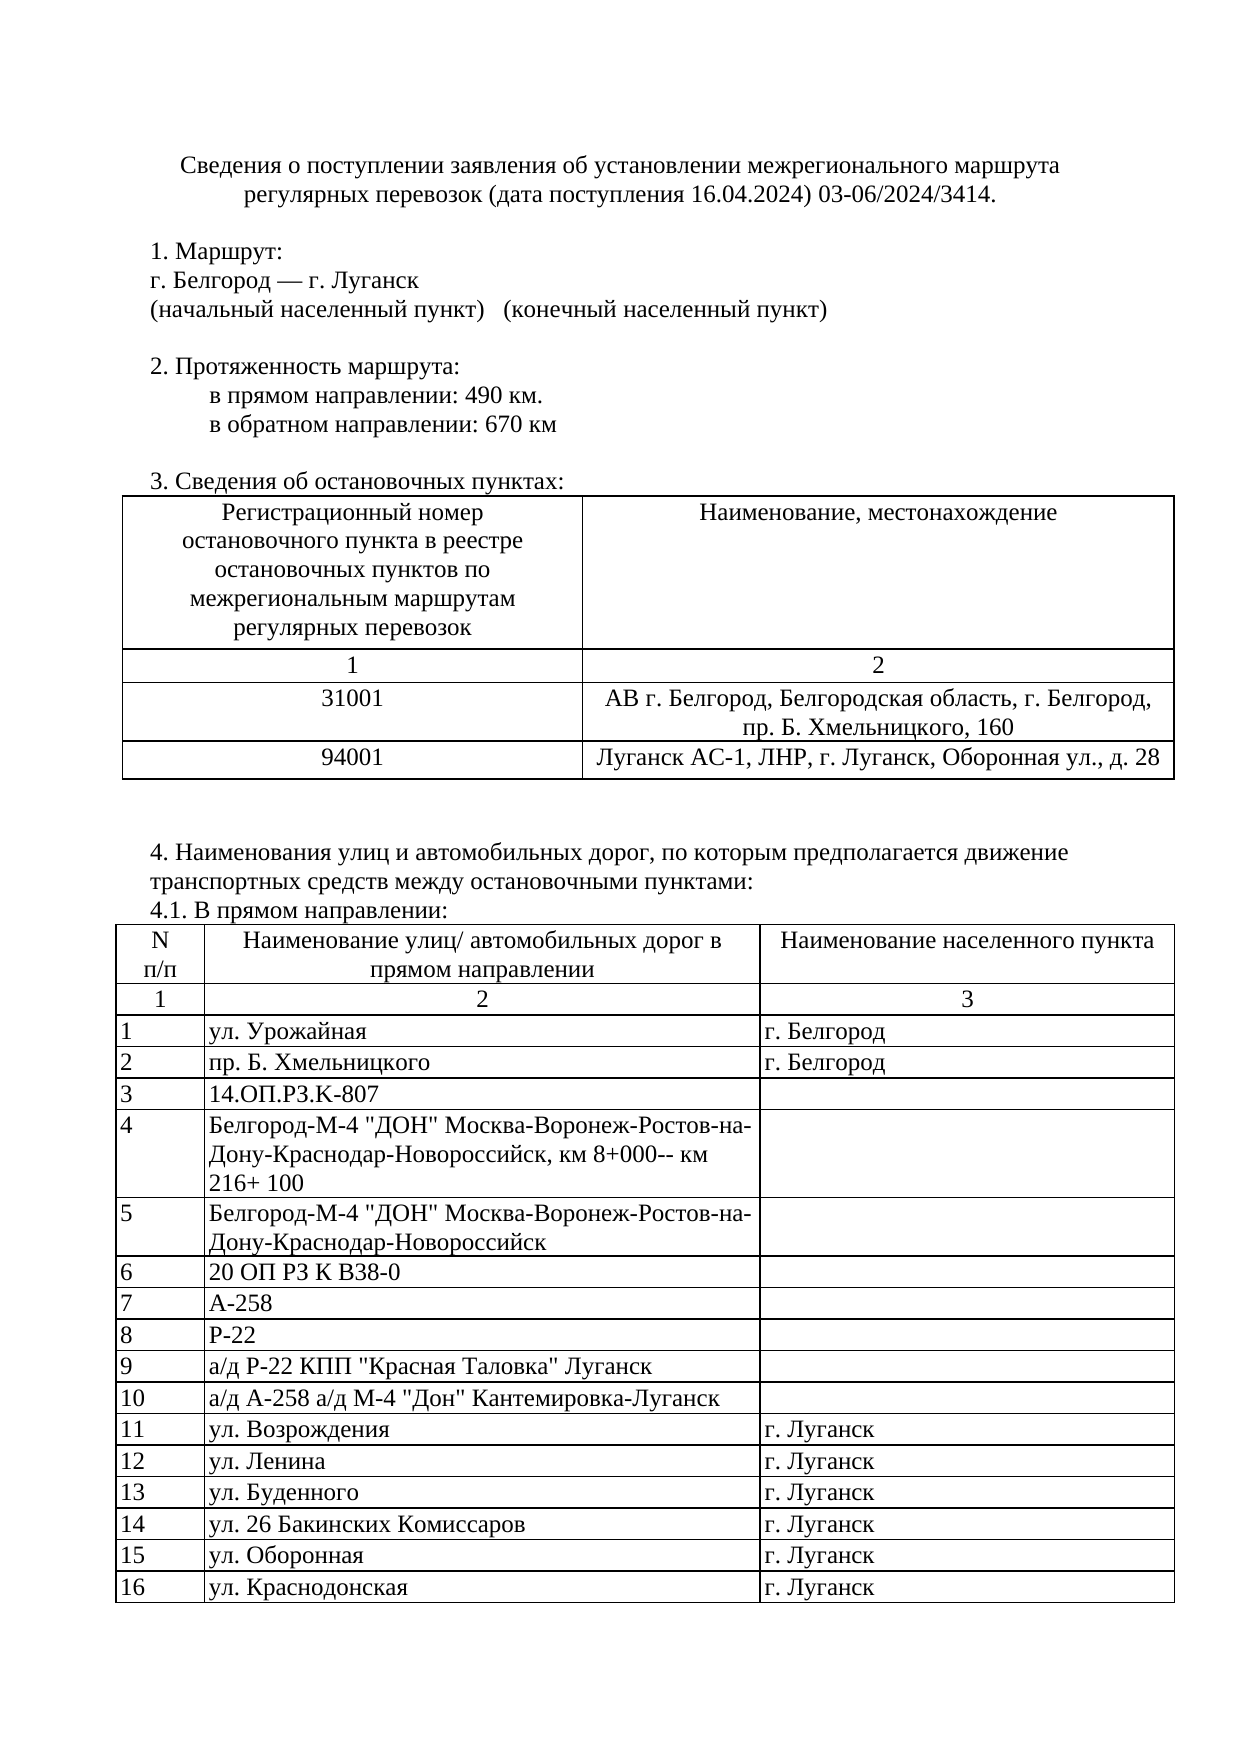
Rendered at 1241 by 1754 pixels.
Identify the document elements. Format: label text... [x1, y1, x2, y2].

table_cell ул. Ленина [205, 1446, 759, 1476]
text 4. Наименования улиц и автомобильных дорог, по которым предполагается движение транспортных средств между остановочными пунктами: [150, 837, 1090, 895]
table_cell г. Луганск [761, 1446, 1174, 1476]
text 2. Протяженность маршрута: [150, 351, 1090, 380]
table_cell 14.ОП.РЗ.K-807 [205, 1079, 759, 1108]
table_cell Белгород-М-4 "ДОН" Москва-Воронеж-Ростов-на-Дону-Краснодар-Новороссийск, км 8+000-- км 216+ 100 [205, 1110, 759, 1196]
table_header Наименование улиц/ автомобильных дорог в прямом направлении [205, 925, 759, 983]
table_cell 4 [117, 1110, 204, 1196]
table_cell 11 [117, 1414, 204, 1444]
table_cell а/д А-258 а/д М-4 "Дон" Кантемировка-Луганск [205, 1383, 759, 1413]
table_cell 2 [205, 984, 759, 1014]
table_cell 31001 [123, 683, 582, 740]
table_cell ул. Возрождения [205, 1414, 759, 1444]
table_cell 5 [117, 1198, 204, 1255]
table_cell А-258 [205, 1288, 759, 1318]
table_cell [761, 1288, 1174, 1318]
table_cell г. Луганск [761, 1572, 1174, 1601]
table_cell г. Белгород [761, 1016, 1174, 1046]
table_cell 94001 [123, 742, 582, 778]
table_cell 16 [117, 1572, 204, 1601]
text г. Белгород — г. Луганск [150, 265, 1090, 294]
table_cell 2 [117, 1047, 204, 1077]
table_cell ул. Краснодонская [205, 1572, 759, 1601]
table_cell ул. Оборонная [205, 1540, 759, 1570]
table_cell 1 [123, 650, 582, 681]
table_header Регистрационный номер остановочного пункта в реестре остановочных пунктов по межрегиональным маршрутам регулярных перевозок [123, 497, 582, 648]
text Сведения о поступлении заявления об установлении межрегионального маршрута регулярных перевозок (дата поступления 16.04.2024) 03-06/2024/3414. [150, 150, 1090, 207]
table_cell Луганск АС-1, ЛНР, г. Луганск, Оборонная ул., д. 28 [583, 742, 1173, 778]
table_cell [761, 1320, 1174, 1350]
table_cell ул. 26 Бакинских Комиссаров [205, 1509, 759, 1538]
table_cell 1 [117, 984, 204, 1014]
table_header Наименование населенного пункта [761, 925, 1174, 983]
table_cell 20 ОП РЗ К В38-0 [205, 1257, 759, 1287]
table_cell пр. Б. Хмельницкого [205, 1047, 759, 1077]
table_cell 3 [761, 984, 1174, 1014]
text в прямом направлении: 490 км. [150, 380, 1090, 409]
table_cell 2 [583, 650, 1173, 681]
table_cell 12 [117, 1446, 204, 1476]
table_cell 10 [117, 1383, 204, 1413]
table_cell [761, 1079, 1174, 1108]
table_cell 15 [117, 1540, 204, 1570]
table_cell [761, 1257, 1174, 1287]
text (начальный населенный пункт) (конечный населенный пункт) [150, 294, 1090, 322]
table_cell ул. Урожайная [205, 1016, 759, 1046]
text 4.1. В прямом направлении: [150, 895, 1090, 924]
table_cell 14 [117, 1509, 204, 1538]
table_cell 13 [117, 1477, 204, 1507]
table_cell 7 [117, 1288, 204, 1318]
table_cell г. Луганск [761, 1540, 1174, 1570]
table_cell г. Луганск [761, 1414, 1174, 1444]
table_cell Р-22 [205, 1320, 759, 1350]
table_cell 9 [117, 1351, 204, 1381]
table_header Наименование, местонахождение [583, 497, 1173, 648]
table_cell АВ г. Белгород, Белгородская область, г. Белгород, пр. Б. Хмельницкого, 160 [583, 683, 1173, 740]
table_cell [761, 1383, 1174, 1413]
table_cell 3 [117, 1079, 204, 1108]
table_cell [761, 1351, 1174, 1381]
table_cell [761, 1110, 1174, 1196]
table_cell 8 [117, 1320, 204, 1350]
table_cell г. Луганск [761, 1509, 1174, 1538]
table_cell 1 [117, 1016, 204, 1046]
text в обратном направлении: 670 км [150, 409, 1090, 437]
table_cell г. Белгород [761, 1047, 1174, 1077]
table_cell а/д Р-22 КПП "Красная Таловка" Луганск [205, 1351, 759, 1381]
table_cell 6 [117, 1257, 204, 1287]
text 3. Сведения об остановочных пунктах: [150, 466, 1090, 495]
table_cell г. Луганск [761, 1477, 1174, 1507]
text 1. Маршрут: [150, 236, 1090, 265]
table_cell ул. Буденного [205, 1477, 759, 1507]
table_cell [761, 1198, 1174, 1255]
table_cell Белгород-М-4 "ДОН" Москва-Воронеж-Ростов-на-Дону-Краснодар-Новороссийск [205, 1198, 759, 1255]
table_header N п/п [117, 925, 204, 983]
